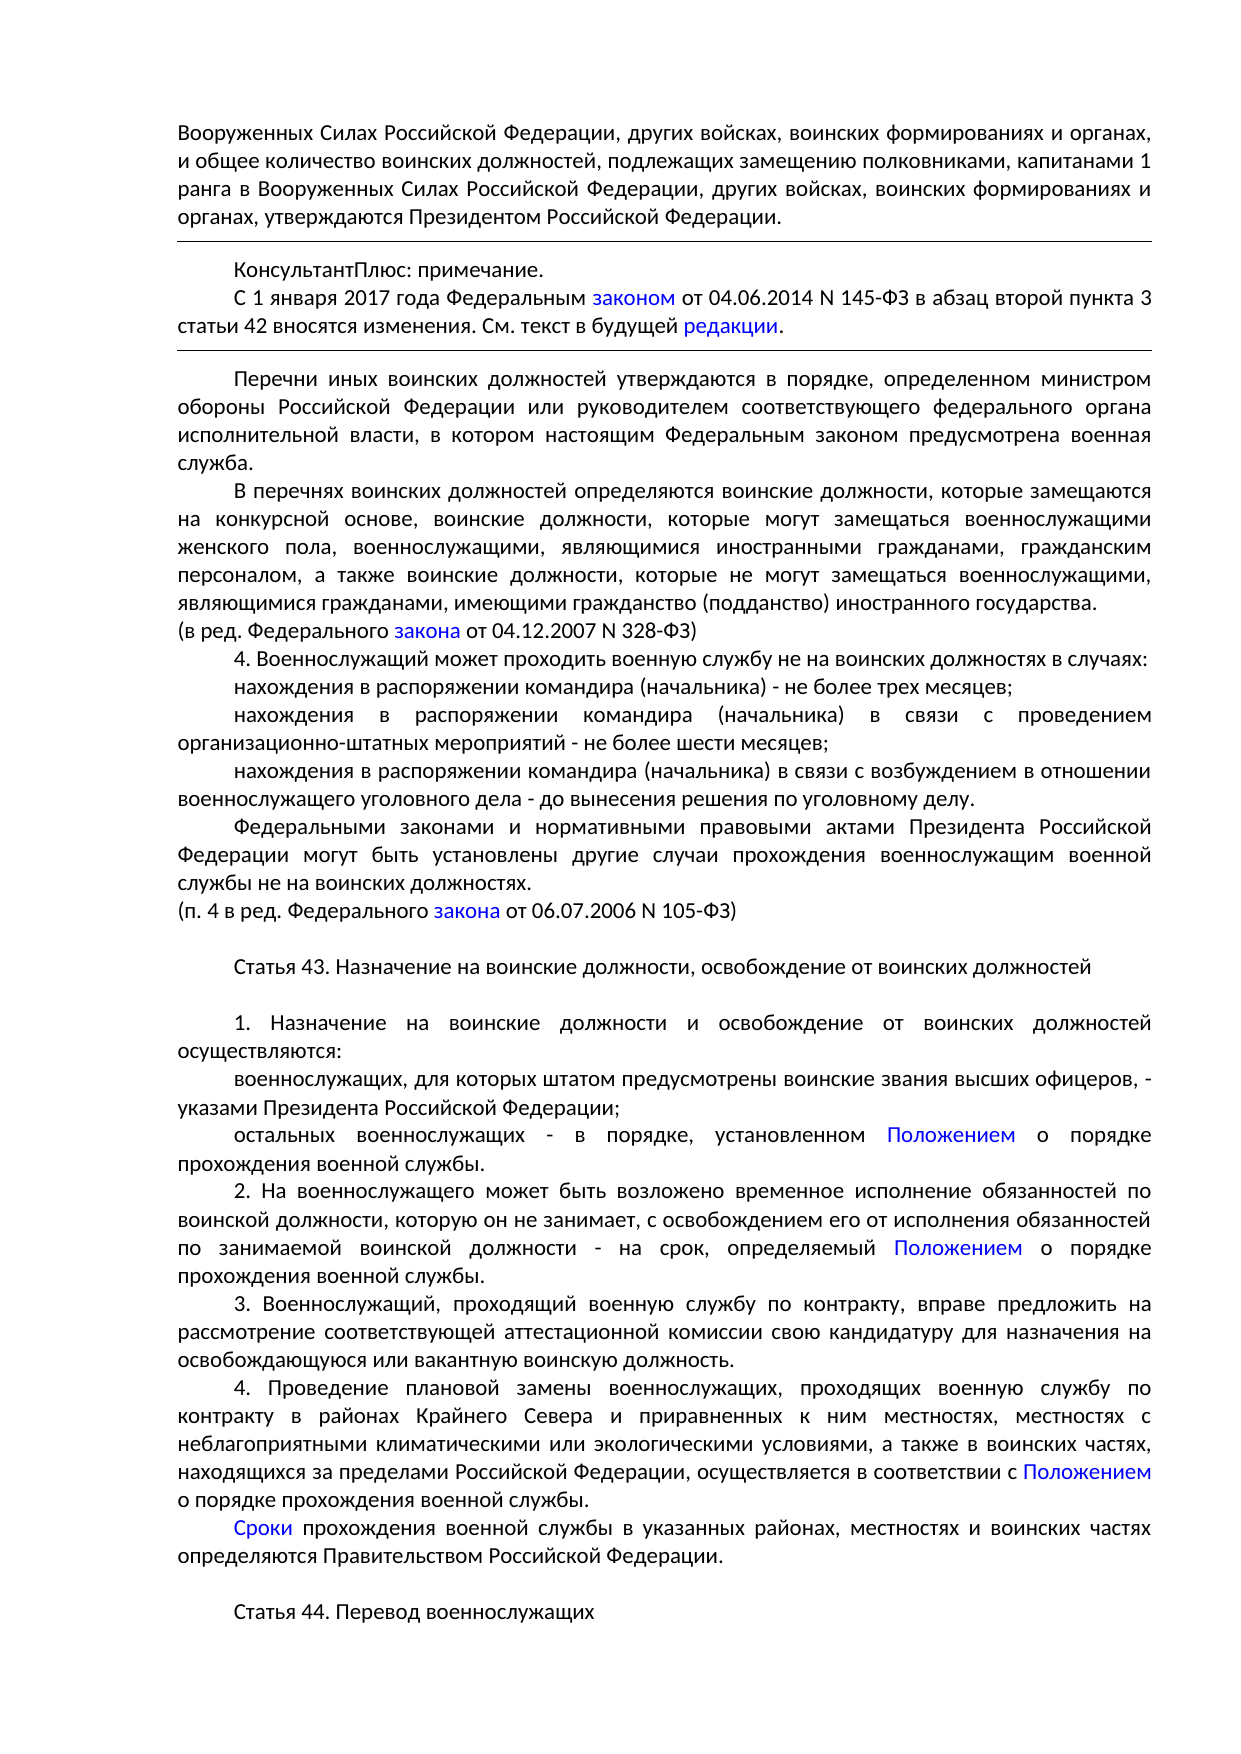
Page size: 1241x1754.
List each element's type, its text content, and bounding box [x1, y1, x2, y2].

text 4. Проведение плановой замены военнослужащих, проходящих военную службу по контракту в районах Крайнего Севера и приравненных к ним местностях, местностях с неблагоприятными климатическими или экологическими условиями, а также в воинских частях, находящихся за пределами Российской Федерации, осуществляется в соответствии с Положением о порядке прохождения военной службы. [177, 1373, 1152, 1513]
text КонсультантПлюс: примечание. [177, 255, 1152, 283]
text 4. Военнослужащий может проходить военную службу не на воинских должностях в случаях: [177, 644, 1152, 672]
text (в ред. Федерального закона от 04.12.2007 N 328-ФЗ) [177, 616, 1152, 644]
text 2. На военнослужащего может быть возложено временное исполнение обязанностей по воинской должности, которую он не занимает, с освобождением его от исполнения обязанностей по занимаемой воинской должности - на срок, определяемый Положением о порядке прохождения военной службы. [177, 1177, 1152, 1289]
text военнослужащих, для которых штатом предусмотрены воинские звания высших офицеров, - указами Президента Российской Федерации; [177, 1064, 1152, 1121]
text Статья 43. Назначение на воинские должности, освобождение от воинских должностей [177, 952, 1152, 981]
text В перечнях воинских должностей определяются воинские должности, которые замещаются на конкурсной основе, воинские должности, которые могут замещаться военнослужащими женского пола, военнослужащими, являющимися иностранными гражданами, гражданским персоналом, а также воинские должности, которые не могут замещаться военнослужащими, являющимися гражданами, имеющими гражданство (подданство) иностранного государства. [177, 476, 1152, 616]
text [177, 118, 1152, 230]
text Сроки прохождения военной службы в указанных районах, местностях и воинских частях определяются Правительством Российской Федерации. [177, 1513, 1152, 1569]
text остальных военнослужащих - в порядке, установленном Положением о порядке прохождения военной службы. [177, 1121, 1152, 1177]
text нахождения в распоряжении командира (начальника) в связи с проведением организационно-штатных мероприятий - не более шести месяцев; [177, 700, 1152, 756]
text Статья 44. Перевод военнослужащих [177, 1597, 1152, 1625]
text 1. Назначение на воинские должности и освобождение от воинских должностей осуществляются: [177, 1008, 1152, 1064]
text Федеральными законами и нормативными правовыми актами Президента Российской Федерации могут быть установлены другие случаи прохождения военнослужащим военной службы не на воинских должностях. [177, 812, 1152, 896]
text 3. Военнослужащий, проходящий военную службу по контракту, вправе предложить на рассмотрение соответствующей аттестационной комиссии свою кандидатуру для назначения на освобождающуюся или вакантную воинскую должность. [177, 1289, 1152, 1373]
text нахождения в распоряжении командира (начальника) - не более трех месяцев; [177, 672, 1152, 700]
text С 1 января 2017 года Федеральным законом от 04.06.2014 N 145-ФЗ в абзац второй пункта 3 статьи 42 вносятся изменения. См. текст в будущей редакции. [177, 283, 1152, 339]
text нахождения в распоряжении командира (начальника) в связи с возбуждением в отношении военнослужащего уголовного дела - до вынесения решения по уголовному делу. [177, 756, 1152, 812]
text (п. 4 в ред. Федерального закона от 06.07.2006 N 105-ФЗ) [177, 896, 1152, 924]
text Перечни иных воинских должностей утверждаются в порядке, определенном министром обороны Российской Федерации или руководителем соответствующего федерального органа исполнительной власти, в котором настоящим Федеральным законом предусмотрена военная служба. [177, 364, 1152, 476]
